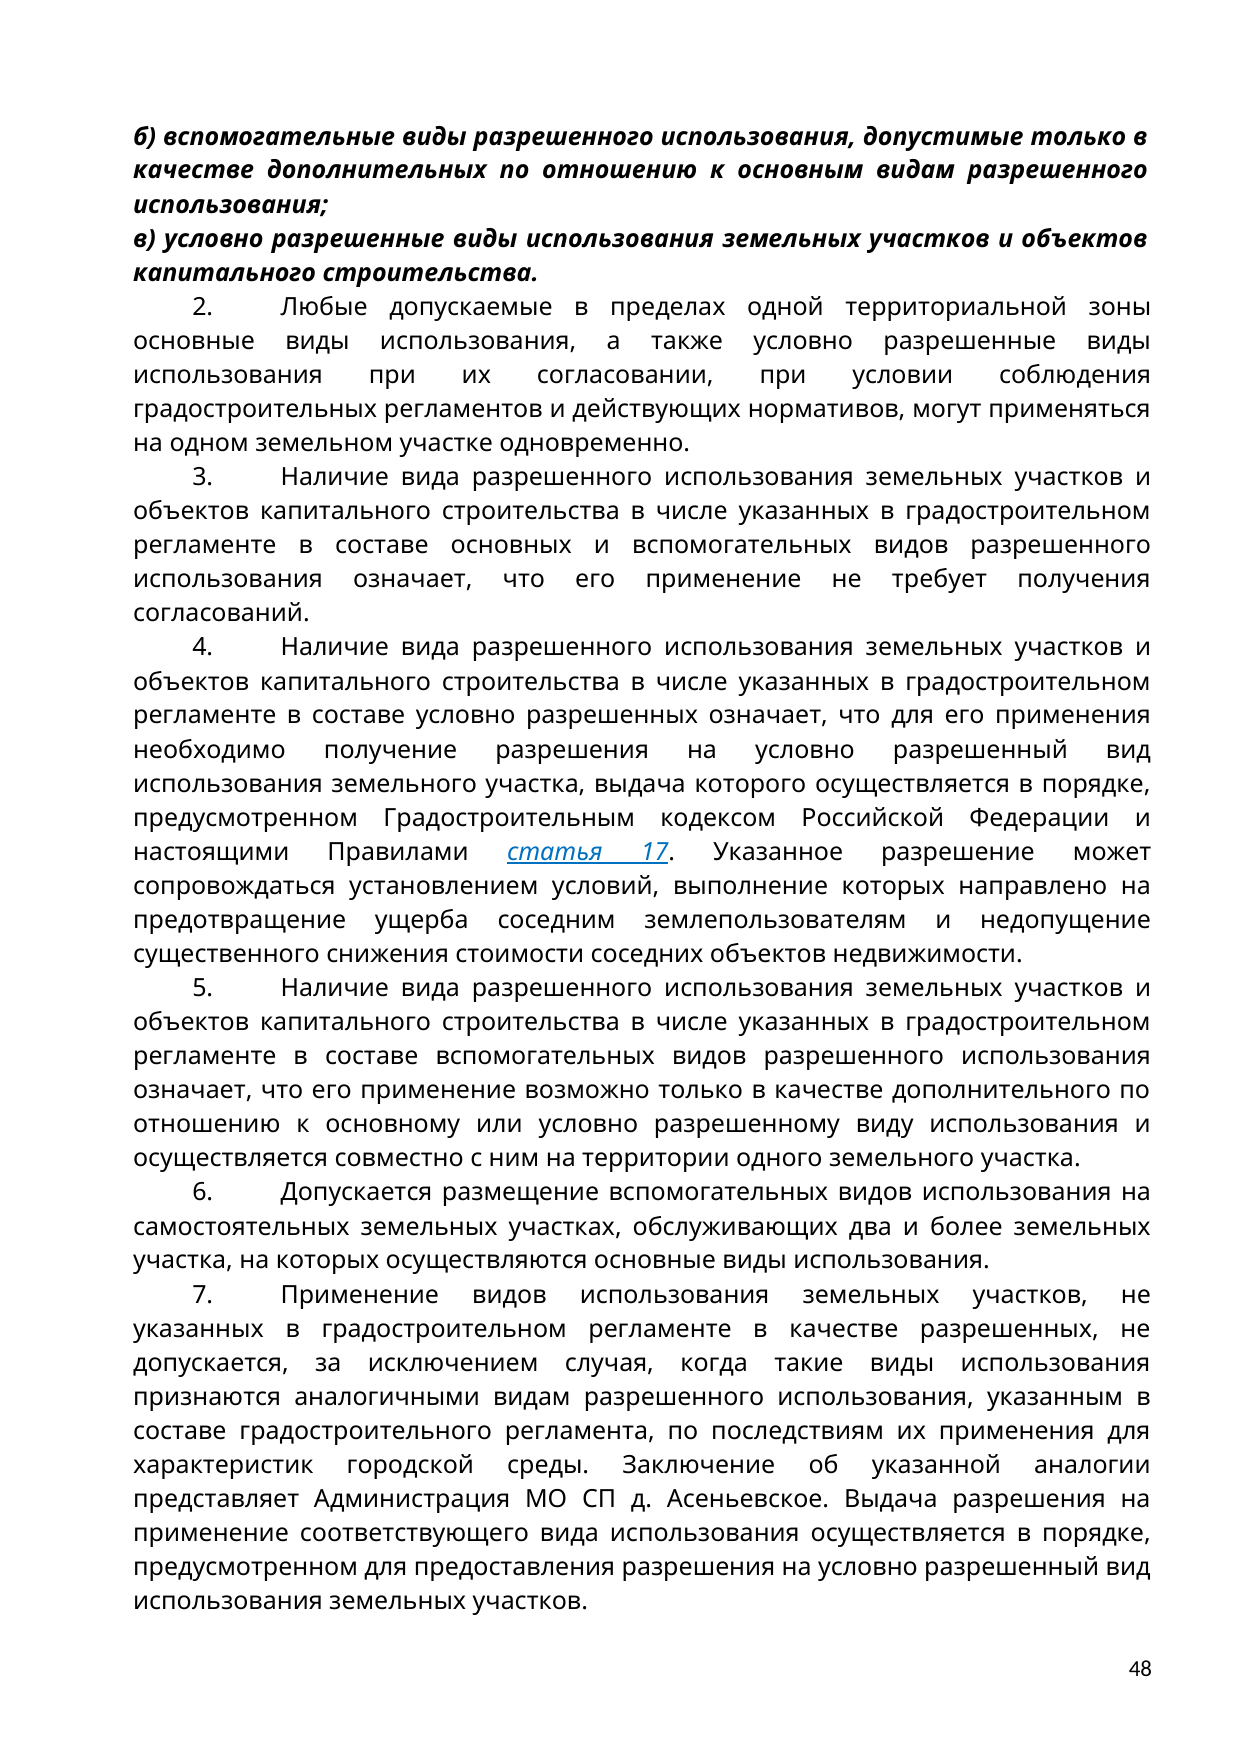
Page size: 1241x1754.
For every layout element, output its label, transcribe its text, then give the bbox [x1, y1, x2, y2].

list Наличие вида разрешенного использования земельных участков и объектов капитального строительства в числе указанных в градостроительном регламенте в составе условно разрешенных означает, что для его применения необходимо получение разрешения на условно разрешенный вид использования земельного участка, выдача которого осуществляется в порядке, предусмотренном Градостроительным кодексом Российской Федерации и настоящими Правилами статья 17. Указанное разрешение может сопровождаться установлением условий, выполнение которых направлено на предотвращение ущерба соседним землепользователям и недопущение существенного снижения стоимости соседних объектов недвижимости. [133, 629, 1152, 970]
list Наличие вида разрешенного использования земельных участков и объектов капитального строительства в числе указанных в градостроительном регламенте в составе основных и вспомогательных видов разрешенного использования означает, что его применение не требует получения согласований. [133, 459, 1152, 629]
list Наличие вида разрешенного использования земельных участков и объектов капитального строительства в числе указанных в градостроительном регламенте в составе вспомогательных видов разрешенного использования означает, что его применение возможно только в качестве дополнительного по отношению к основному или условно разрешенному виду использования и осуществляется совместно с ним на территории одного земельного участка. [133, 970, 1152, 1174]
text б) вспомогательные виды разрешенного использования, допустимые только в качестве дополнительных по отношению к основным видам разрешенного использования; [133, 118, 1152, 220]
list Допускается размещение вспомогательных видов использования на самостоятельных земельных участках, обслуживающих два и более земельных участка, на которых осуществляются основные виды использования. [133, 1174, 1152, 1276]
list Любые допускаемые в пределах одной территориальной зоны основные виды использования, а также условно разрешенные виды использования при их согласовании, при условии соблюдения градостроительных регламентов и действующих нормативов, могут применяться на одном земельном участке одновременно. [133, 288, 1152, 459]
text в) условно разрешенные виды использования земельных участков и объектов капитального строительства. [133, 220, 1152, 288]
list Применение видов использования земельных участков, не указанных в градостроительном регламенте в качестве разрешенных, не допускается, за исключением случая, когда такие виды использования признаются аналогичными видам разрешенного использования, указанным в составе градостроительного регламента, по последствиям их применения для характеристик городской среды. Заключение об указанной аналогии представляет Администрация МО СП д. Асеньевское. Выдача разрешения на применение соответствующего вида использования осуществляется в порядке, предусмотренном для предоставления разрешения на условно разрешенный вид использования земельных участков. [133, 1276, 1152, 1617]
